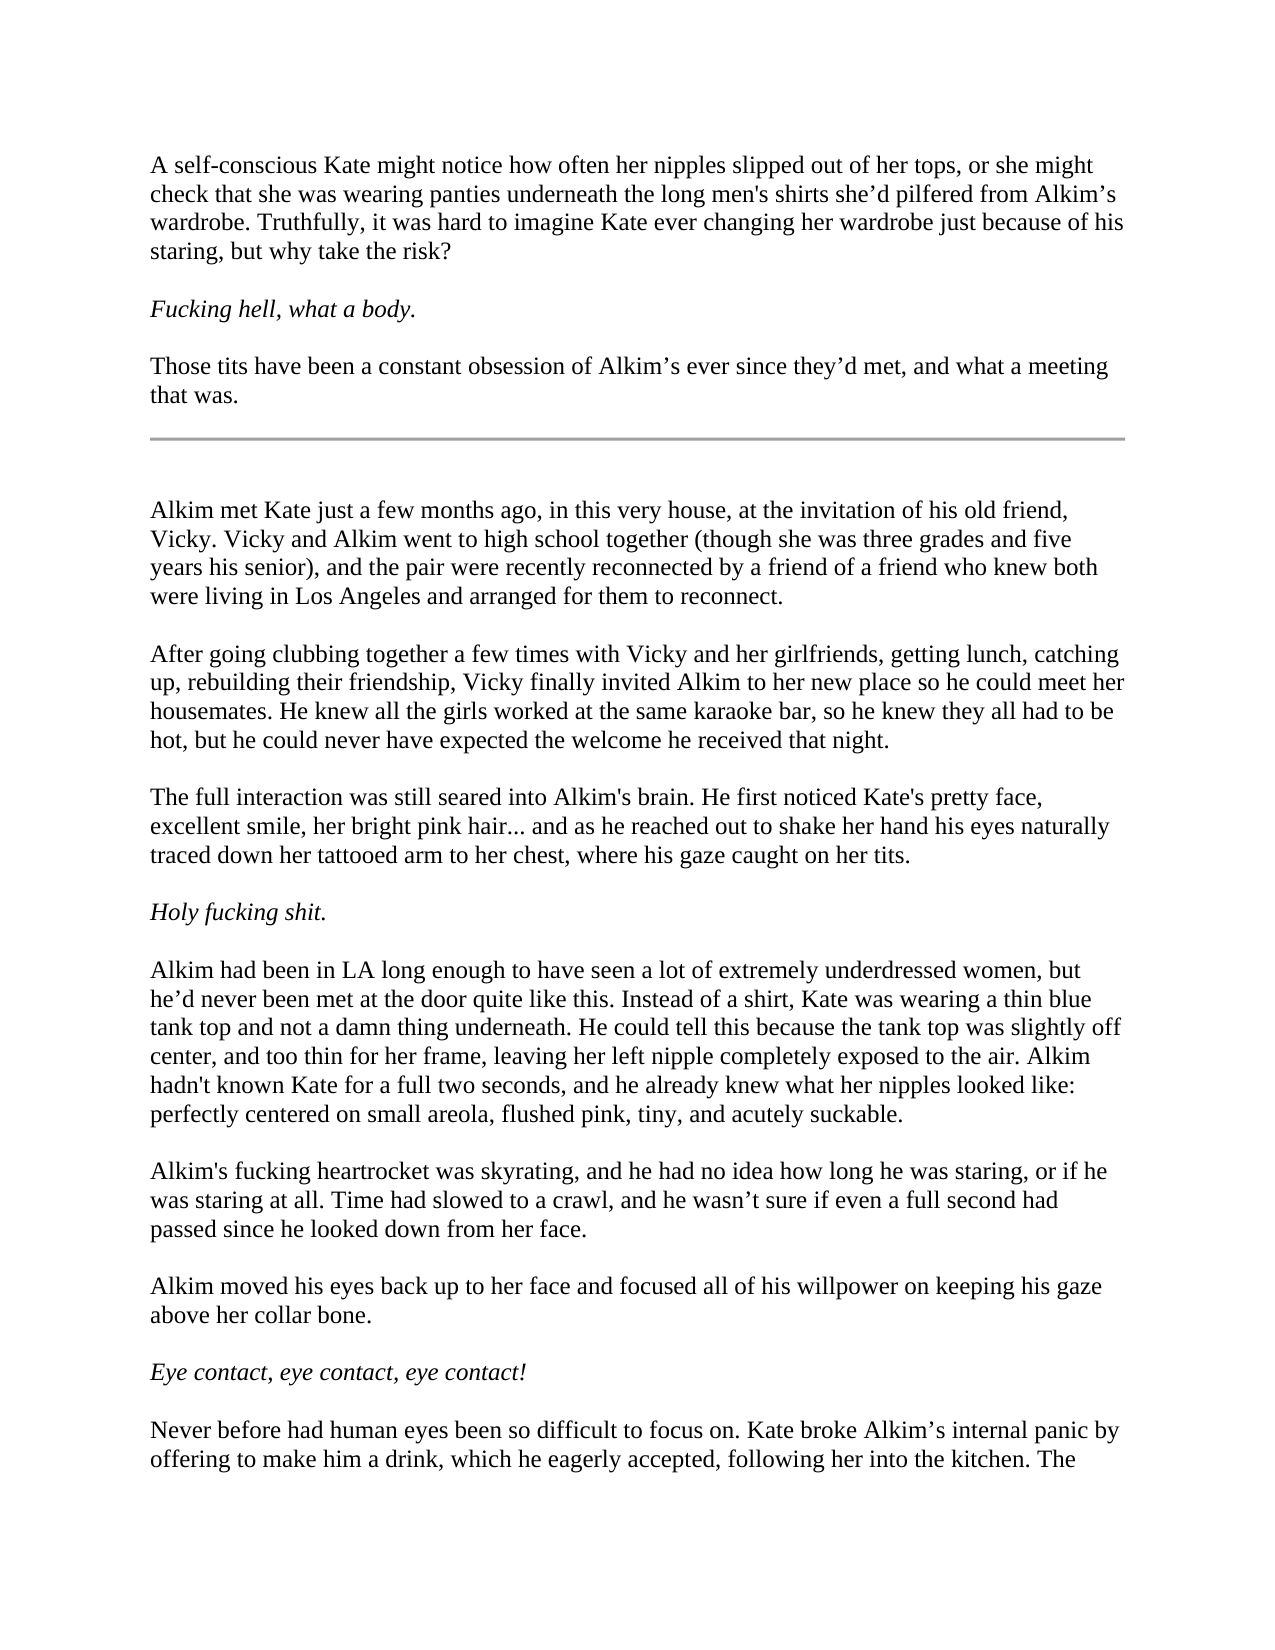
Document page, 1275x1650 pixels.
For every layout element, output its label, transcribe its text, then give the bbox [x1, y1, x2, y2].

text Alkim moved his eyes back up to her face and focused all of his willpower on keeping his gaze above her collar bone. [150, 1271, 1125, 1329]
text A self-conscious Kate might notice how often her nipples slipped out of her tops, or she might check that she was wearing panties underneath the long men's shirts she’d pilfered from Alkim’s wardrobe. Truthfully, it was hard to imagine Kate ever changing her wardrobe just because of his staring, but why take the risk? [150, 150, 1125, 265]
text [150, 1415, 1125, 1472]
text Those tits have been a constant obsession of Alkim’s ever since they’d met, and what a meeting that was. [150, 351, 1125, 409]
text Alkim had been in LA long enough to have seen a lot of extremely underdressed women, but he’d never been met at the door quite like this. Instead of a shirt, Kate was wearing a thin blue tank top and not a damn thing underneath. He could tell this because the tank top was slightly off center, and too thin for her frame, leaving her left nipple completely exposed to the air. Alkim hadn't known Kate for a full two seconds, and he already knew what her nipples looked like: perfectly centered on small areola, flushed pink, tiny, and acutely suckable. [150, 955, 1125, 1127]
text Alkim's fucking heartrocket was skyrating, and he had no idea how long he was staring, or if he was staring at all. Time had slowed to a crawl, and he wasn’t sure if even a full second had passed since he looked down from her face. [150, 1156, 1125, 1242]
text After going clubbing together a few times with Vicky and her girlfriends, getting lunch, catching up, rebuilding their friendship, Vicky finally invited Alkim to her new place so he could meet her housemates. He knew all the girls worked at the same karaoke bar, so he knew they all had to be hot, but he could never have expected the welcome he received that night. [150, 639, 1125, 754]
text Holy fucking shit. [150, 897, 1125, 926]
text The full interaction was still seared into Alkim's brain. He first noticed Kate's pretty face, excellent smile, her bright pink hair... and as he reached out to shake her hand his eyes naturally traced down her tattooed arm to her chest, where his gaze caught on her tits. [150, 782, 1125, 869]
text Alkim met Kate just a few months ago, in this very house, at the invitation of his old friend, Vicky. Vicky and Alkim went to high school together (though she was three grades and five years his senior), and the pair were recently reconnected by a friend of a friend who knew both were living in Los Angeles and arranged for them to reconnect. [150, 495, 1125, 610]
text Fucking hell, what a body. [150, 294, 1125, 322]
text Eye contact, eye contact, eye contact! [150, 1357, 1125, 1386]
